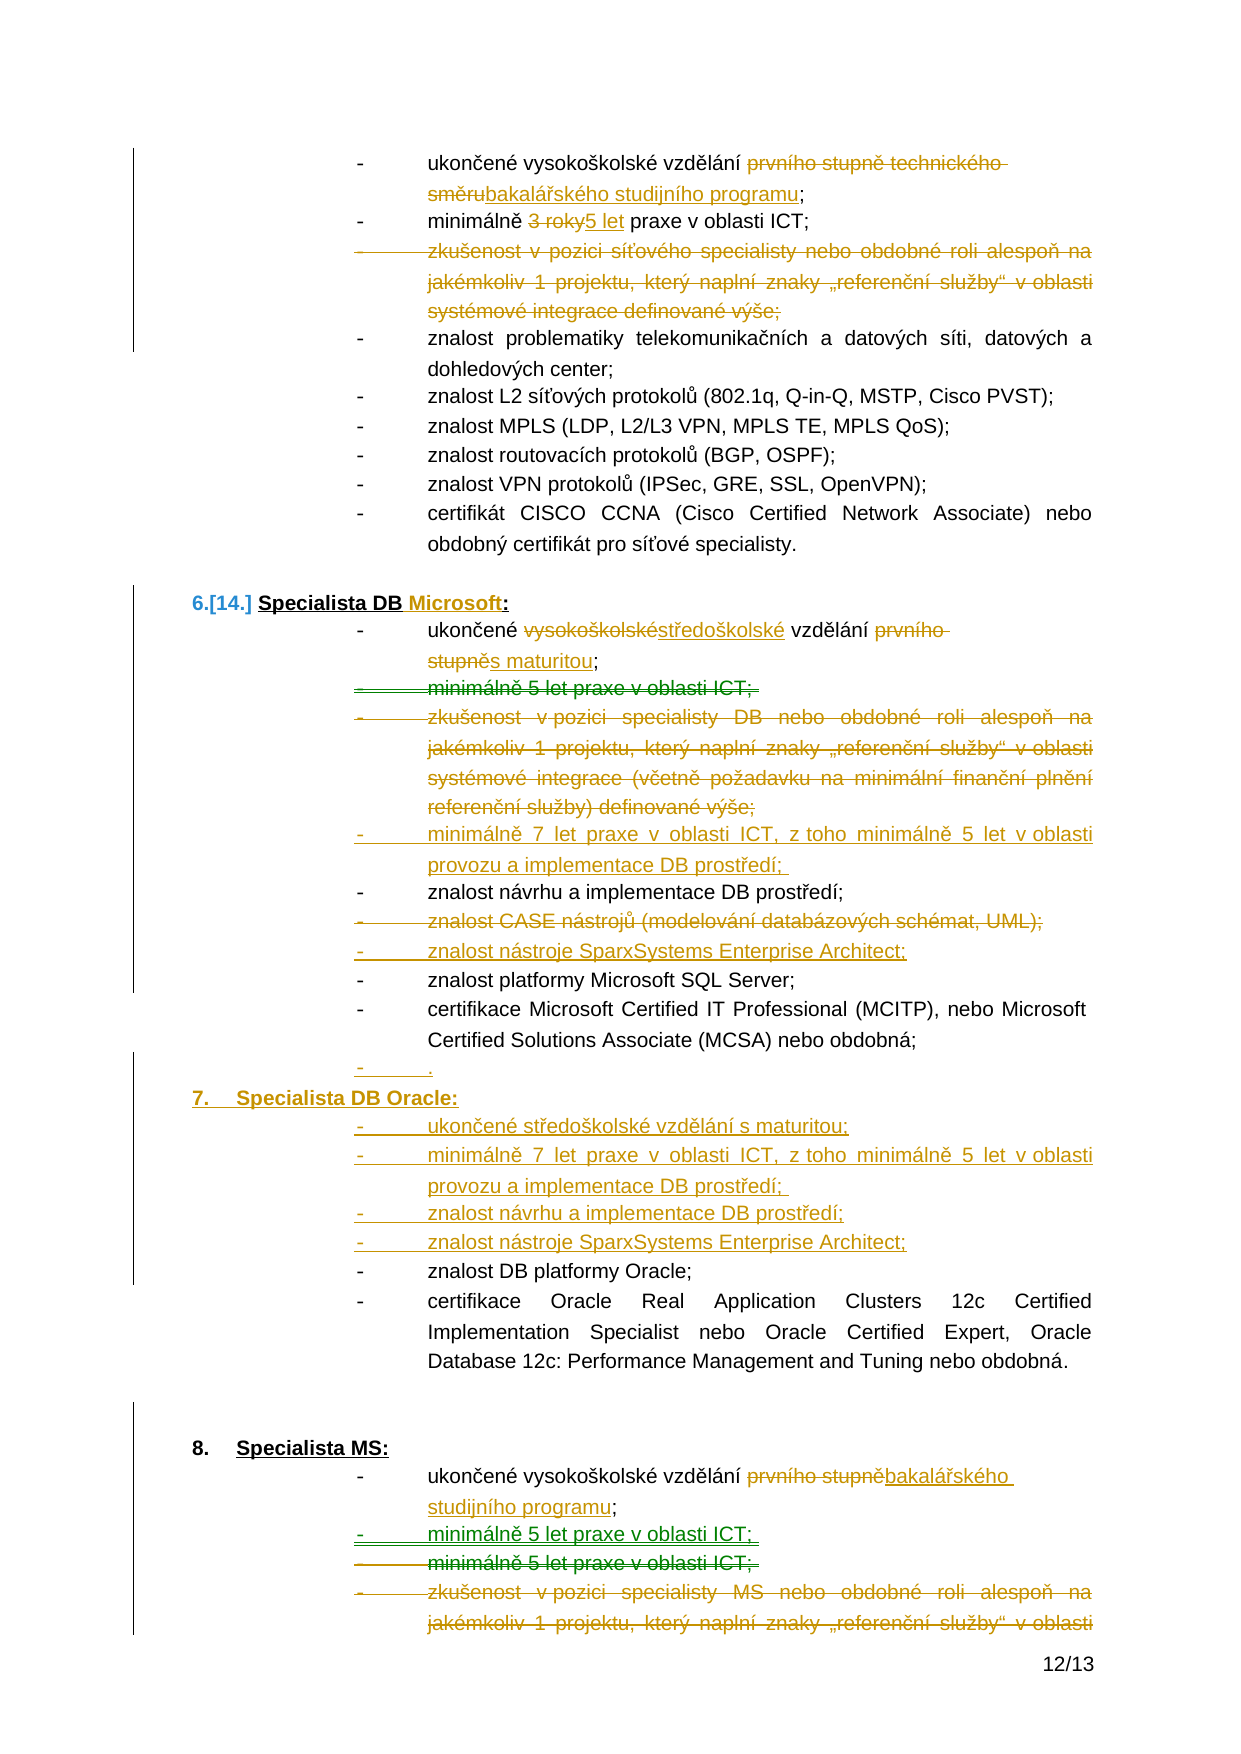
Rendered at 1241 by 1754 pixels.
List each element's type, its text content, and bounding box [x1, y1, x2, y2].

list znalost MPLS (LDP, L2/L3 VPN, MPLS TE, MPLS QoS); [354, 410, 1093, 439]
list Specialista MS: [192, 1431, 1093, 1460]
list ukončené vysokoškolské vzdělání ; [354, 1460, 1093, 1518]
list Specialista DB: [192, 585, 1093, 614]
list znalost VPN protokolů (IPSec, GRE, SSL, OpenVPN); [354, 468, 1093, 498]
list certifikát CISCO CCNA (Cisco Certified Network Associate) nebo obdobný certifikát pro síťové specialisty. [354, 498, 1093, 556]
list znalost platformy Microsoft SQL Server; [354, 964, 1093, 993]
list znalost návrhu a implementace DB prostředí; [354, 877, 1093, 906]
list ukončené vysokoškolské vzdělání ; [354, 148, 1093, 206]
list znalost L2 síťových protokolů (802.1q, Q-in-Q, MSTP, Cisco PVST); [354, 381, 1093, 410]
list certifikace Microsoft Certified IT Professional (MCITP), nebo Microsoft Certified Solutions Associate (MCSA) nebo obdobná; [354, 993, 1093, 1052]
list znalost problematiky telekomunikačních a datových síti, datových a dohledových center; [354, 323, 1093, 381]
list ukončené vzdělání ; [354, 614, 1093, 673]
list znalost routovacích protokolů (BGP, OSPF); [354, 439, 1093, 468]
list minimálně praxe v oblasti ICT; [354, 206, 1093, 235]
list certifikace Oracle Real Application Clusters 12c Certified Implementation Specialist nebo Oracle Certified Expert, Oracle Database 12c: Performance Management and Tuning nebo obdobná. [354, 1285, 1093, 1373]
list znalost DB platformy Oracle; [354, 1256, 1093, 1285]
